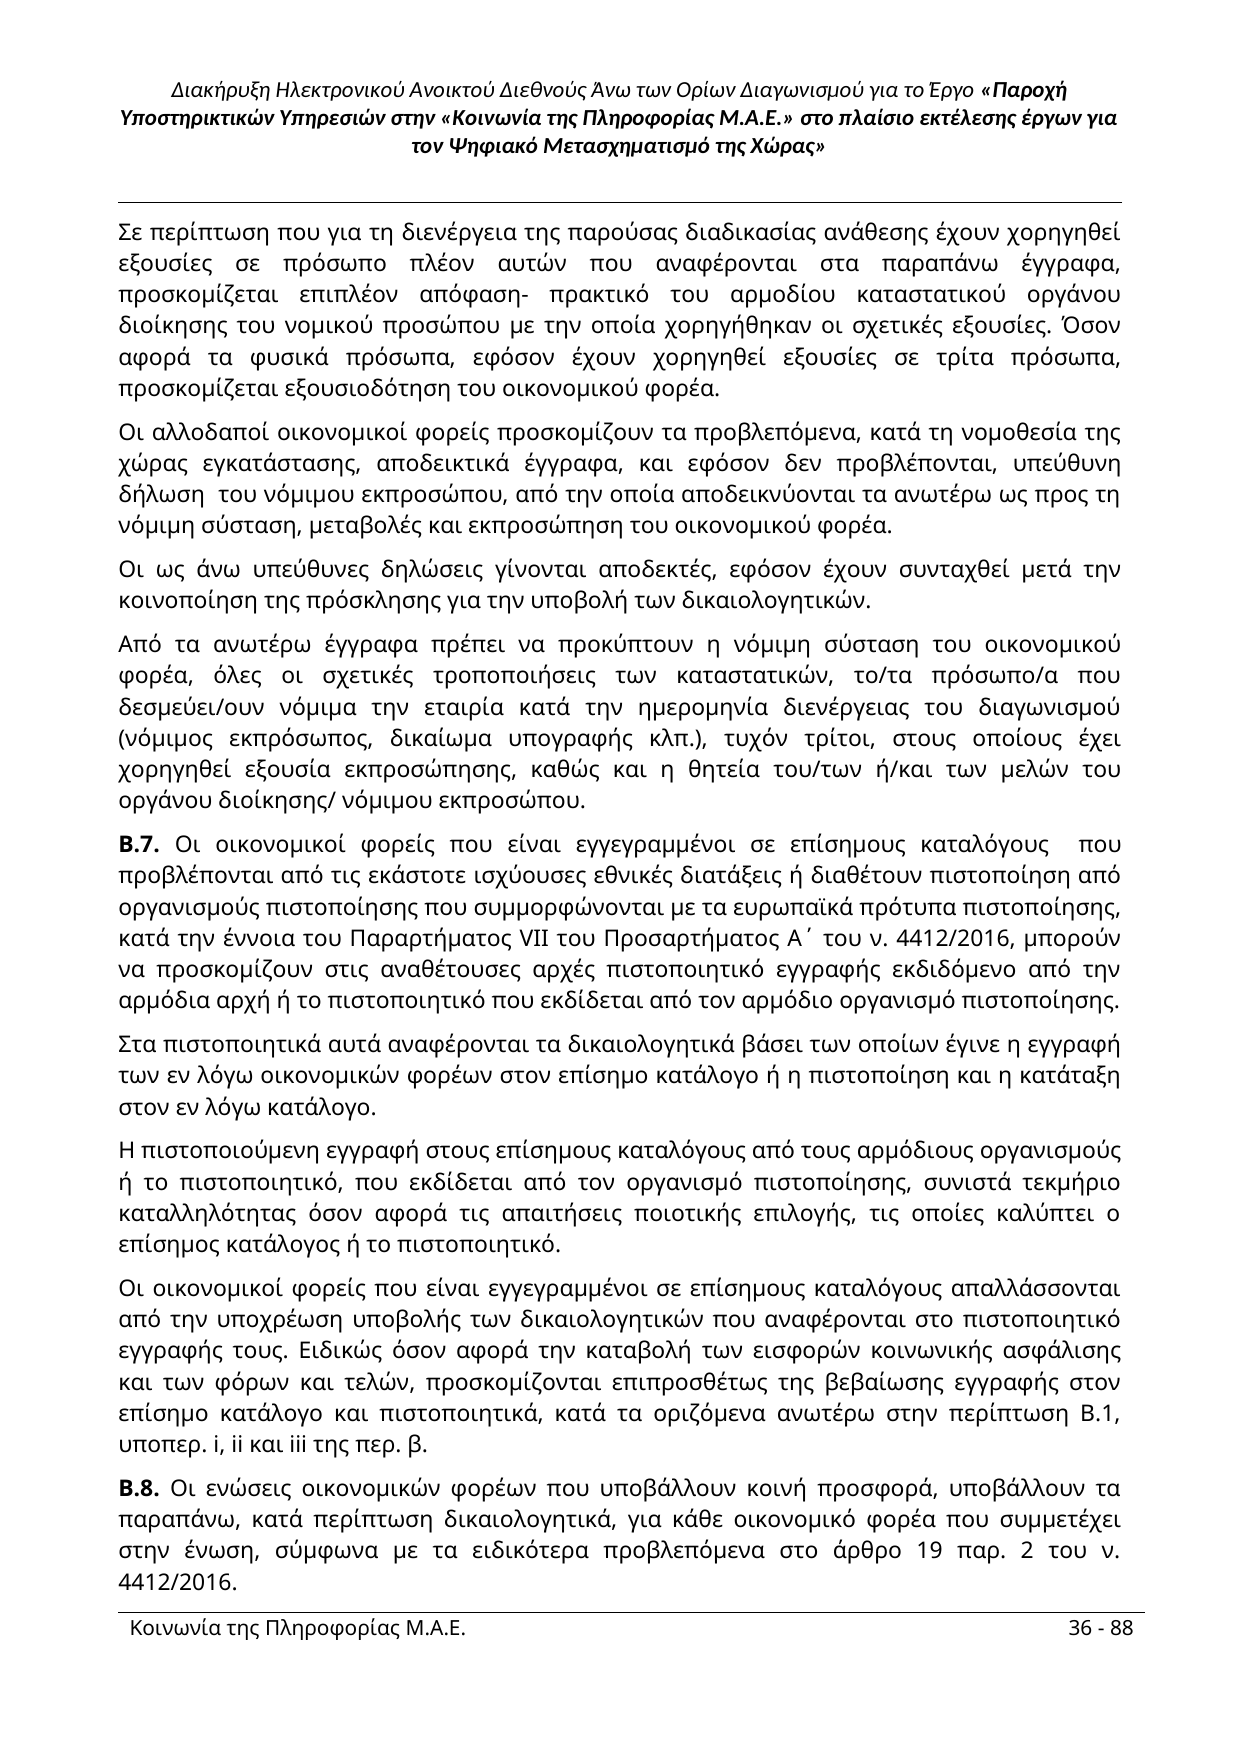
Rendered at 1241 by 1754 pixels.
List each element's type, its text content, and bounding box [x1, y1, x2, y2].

text Οι ως άνω υπεύθυνες δηλώσεις γίνονται αποδεκτές, εφόσον έχουν συνταχθεί μετά την κοινοποίηση της πρόσκλησης για την υποβολή των δικαιολογητικών. [118, 553, 1122, 616]
text Η πιστοποιούμενη εγγραφή στους επίσημους καταλόγους από τους αρμόδιους οργανισμούς ή το πιστοποιητικό, που εκδίδεται από τον οργανισμό πιστοποίησης, συνιστά τεκμήριο καταλληλότητας όσον αφορά τις απαιτήσεις ποιοτικής επιλογής, τις οποίες καλύπτει ο επίσημος κατάλογος ή το πιστοποιητικό. [118, 1134, 1122, 1259]
text Από τα ανωτέρω έγγραφα πρέπει να προκύπτουν η νόμιμη σύσταση του οικονομικού φορέα, όλες οι σχετικές τροποποιήσεις των καταστατικών, το/τα πρόσωπο/α που δεσμεύει/ουν νόμιμα την εταιρία κατά την ημερομηνία διενέργειας του διαγωνισμού (νόμιμος εκπρόσωπος, δικαίωμα υπογραφής κλπ.), τυχόν τρίτοι, στους οποίους έχει χορηγηθεί εξουσία εκπροσώπησης, καθώς και η θητεία του/των ή/και των μελών του οργάνου διοίκησης/ νόμιμου εκπροσώπου. [118, 628, 1122, 816]
text Β.8. Οι ενώσεις οικονομικών φορέων που υποβάλλουν κοινή προσφορά, υποβάλλουν τα παραπάνω, κατά περίπτωση δικαιολογητικά, για κάθε οικονομικό φορέα που συμμετέχει στην ένωση, σύμφωνα με τα ειδικότερα προβλεπόμενα στο άρθρο 19 παρ. 2 του ν. 4412/2016. [118, 1472, 1122, 1597]
text Οι αλλοδαποί οικονομικοί φορείς προσκομίζουν τα προβλεπόμενα, κατά τη νομοθεσία της χώρας εγκατάστασης, αποδεικτικά έγγραφα, και εφόσον δεν προβλέπονται, υπεύθυνη δήλωση του νόμιμου εκπροσώπου, από την οποία αποδεικνύονται τα ανωτέρω ως προς τη νόμιμη σύσταση, μεταβολές και εκπροσώπηση του οικονομικού φορέα. [118, 416, 1122, 541]
text Στα πιστοποιητικά αυτά αναφέρονται τα δικαιολογητικά βάσει των οποίων έγινε η εγγραφή των εν λόγω οικονομικών φορέων στον επίσημο κατάλογο ή η πιστοποίηση και η κατάταξη στον εν λόγω κατάλογο. [118, 1028, 1122, 1122]
text Β.7. Οι οικονομικοί φορείς που είναι εγγεγραμμένοι σε επίσημους καταλόγους που προβλέπονται από τις εκάστοτε ισχύουσες εθνικές διατάξεις ή διαθέτουν πιστοποίηση από οργανισμούς πιστοποίησης που συμμορφώνονται με τα ευρωπαϊκά πρότυπα πιστοποίησης, κατά την έννοια του Παραρτήματος VII του Προσαρτήματος Α΄ του ν. 4412/2016, μπορούν να προσκομίζουν στις αναθέτουσες αρχές πιστοποιητικό εγγραφής εκδιδόμενο από την αρμόδια αρχή ή το πιστοποιητικό που εκδίδεται από τον αρμόδιο οργανισμό πιστοποίησης. [118, 828, 1122, 1016]
text Οι οικονομικοί φορείς που είναι εγγεγραμμένοι σε επίσημους καταλόγους απαλλάσσονται από την υποχρέωση υποβολής των δικαιολογητικών που αναφέρονται στο πιστοποιητικό εγγραφής τους. Ειδικώς όσον αφορά την καταβολή των εισφορών κοινωνικής ασφάλισης και των φόρων και τελών, προσκομίζονται επιπροσθέτως της βεβαίωσης εγγραφής στον επίσημο κατάλογο και πιστοποιητικά, κατά τα οριζόμενα ανωτέρω στην περίπτωση Β.1, υποπερ. i, ii και iii της περ. β. [118, 1272, 1122, 1459]
text Σε περίπτωση που για τη διενέργεια της παρούσας διαδικασίας ανάθεσης έχουν χορηγηθεί εξουσίες σε πρόσωπο πλέον αυτών που αναφέρονται στα παραπάνω έγγραφα, προσκομίζεται επιπλέον απόφαση- πρακτικό του αρμοδίου καταστατικού οργάνου διοίκησης του νομικού προσώπου με την οποία χορηγήθηκαν οι σχετικές εξουσίες. Όσον αφορά τα φυσικά πρόσωπα, εφόσον έχουν χορηγηθεί εξουσίες σε τρίτα πρόσωπα, προσκομίζεται εξουσιοδότηση του οικονομικού φορέα. [118, 216, 1122, 403]
